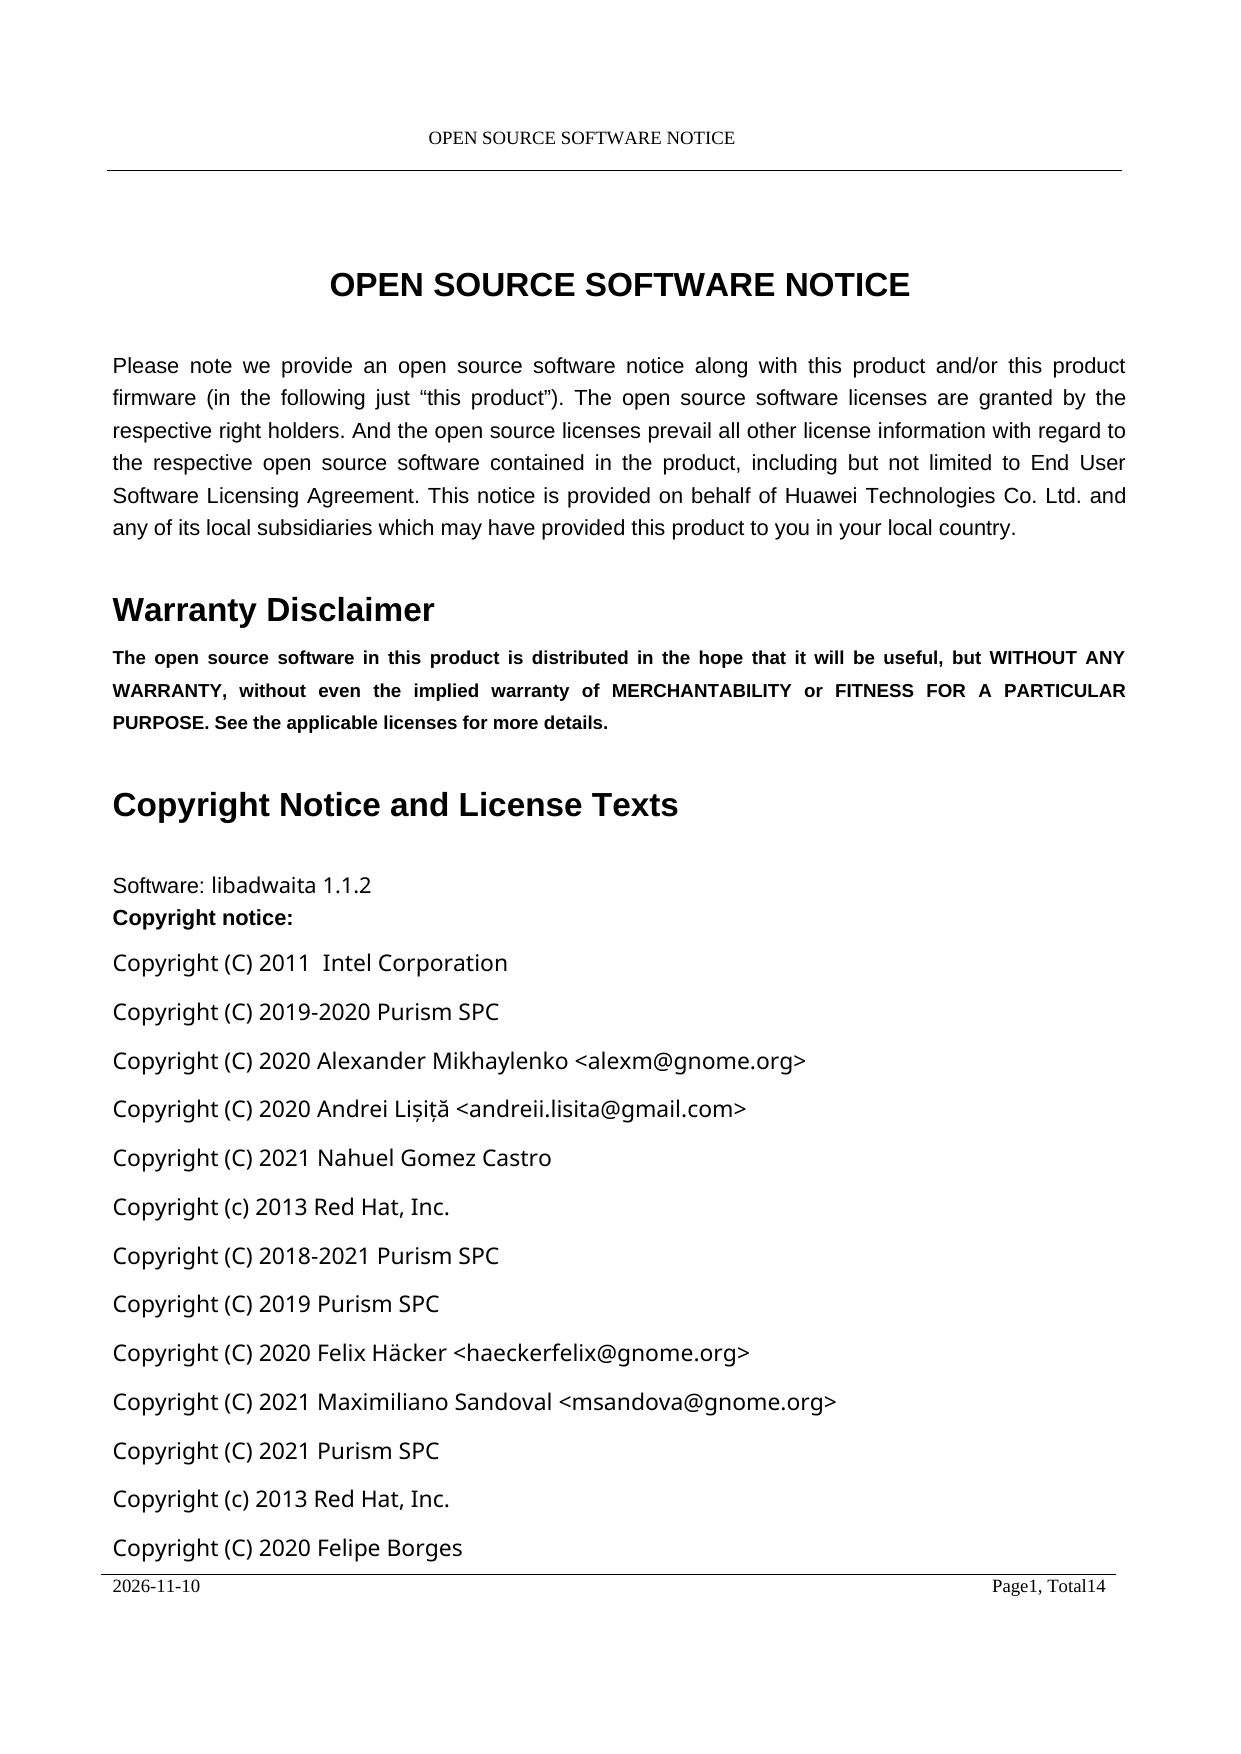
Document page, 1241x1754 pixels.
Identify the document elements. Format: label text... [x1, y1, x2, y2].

text Copyright notice: [112, 901, 1128, 934]
text The open source software in this product is distributed in the hope that it will be useful, but WITHOUT ANY WARRANTY, without even the implied warranty of MERCHANTABILITY or FITNESS FOR A PARTICULAR PURPOSE. See the applicable licenses for more details. [112, 641, 1128, 739]
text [112, 947, 1128, 1564]
text OPEN SOURCE SOFTWARE NOTICE [112, 251, 1128, 316]
text Software: libadwaita 1.1.2 [112, 869, 1128, 901]
text Warranty Disclaimer [112, 576, 1128, 641]
text Copyright Notice and License Texts [112, 771, 1128, 836]
text Please note we provide an open source software notice along with this product and/or this product firmware (in the following just “this product”). The open source software licenses are granted by the respective right holders. And the open source licenses prevail all other license information with regard to the respective open source software contained in the product, including but not limited to End User Software Licensing Agreement. This notice is provided on behalf of Huawei Technologies Co. Ltd. and any of its local subsidiaries which may have provided this product to you in your local country. [112, 349, 1128, 544]
